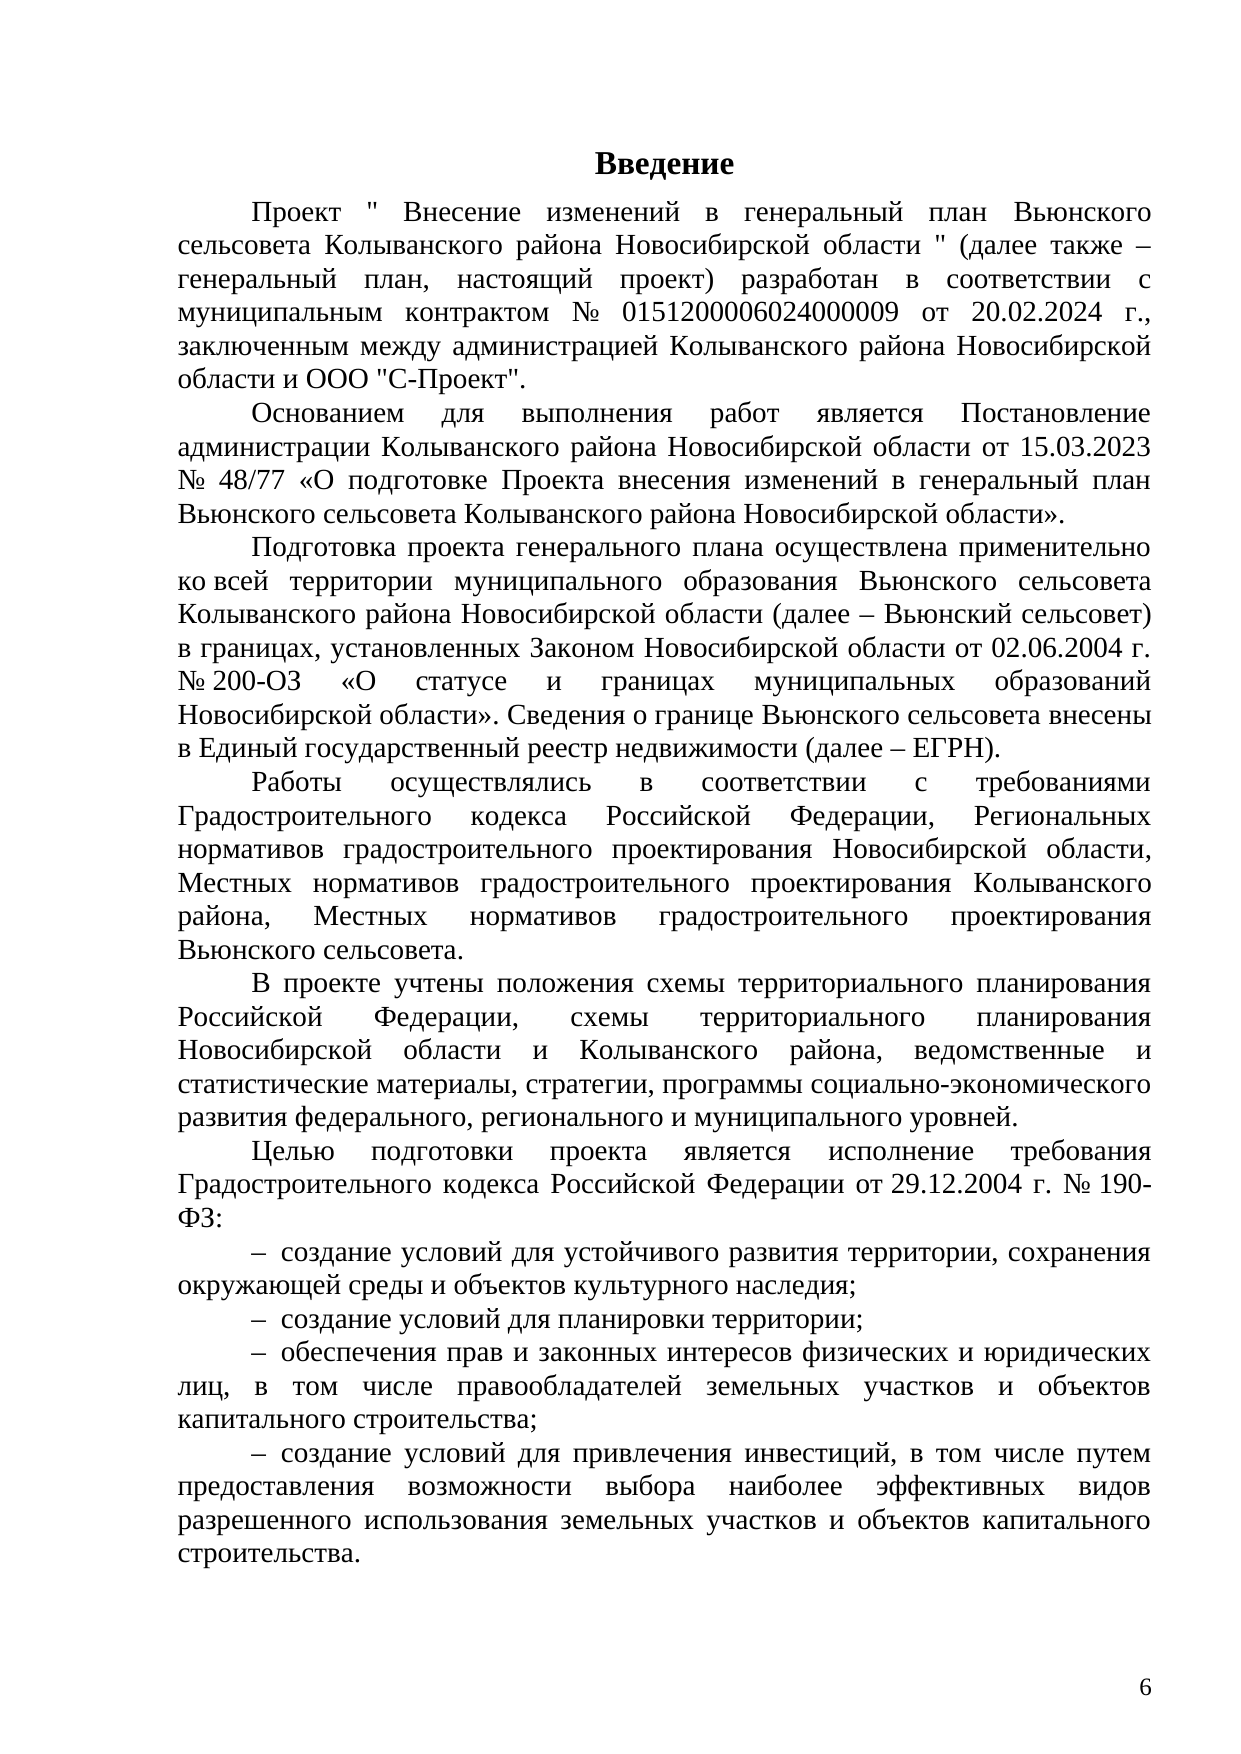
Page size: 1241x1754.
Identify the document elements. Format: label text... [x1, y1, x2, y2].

text Работы осуществлялись в соответствии с требованиями Градостроительного кодекса Российской Федерации, Региональных нормативов градостроительного проектирования Новосибирской области, Местных нормативов градостроительного проектирования Колыванского района, Местных нормативов градостроительного проектирования Вьюнского сельсовета. [177, 764, 1152, 965]
text Проект " Внесение изменений в генеральный план Вьюнского сельсовета Колыванского района Новосибирской области " (далее также – генеральный план, настоящий проект) разработан в соответствии с муниципальным контрактом № 0151200006024000009 от 20.02.2024 г., заключенным между администрацией Колыванского района Новосибирской области и ООО "С-Проект". [177, 194, 1152, 395]
text Основанием для выполнения работ является Постановление администрации Колыванского района Новосибирской области от 15.03.2023 № 48/77 «О подготовке Проекта внесения изменений в генеральный план Вьюнского сельсовета Колыванского района Новосибирской области». [177, 395, 1152, 529]
list создание условий для планировки территории; [177, 1301, 1152, 1334]
text В проекте учтены положения схемы территориального планирования Российской Федерации, схемы территориального планирования Новосибирской области и Колыванского района, ведомственные и статистические материалы, стратегии, программы социально-экономического развития федерального, регионального и муниципального уровней. [177, 965, 1152, 1133]
list создание условий для устойчивого развития территории, сохранения окружающей среды и объектов культурного наследия; [177, 1234, 1152, 1301]
list обеспечения прав и законных интересов физических и юридических лиц, в том числе правообладателей земельных участков и объектов капитального строительства; [177, 1334, 1152, 1435]
list создание условий для привлечения инвестиций, в том числе путем предоставления возможности выбора наиболее эффективных видов разрешенного использования земельных участков и объектов капитального строительства. [177, 1435, 1152, 1569]
text Целью подготовки проекта является исполнение требования Градостроительного кодекса Российской Федерации от 29.12.2004 г. № 190-ФЗ: [177, 1133, 1152, 1234]
text Введение [177, 143, 1152, 181]
text Подготовка проекта генерального плана осуществлена применительно ко всей территории муниципального образования Вьюнского сельсовета Колыванского района Новосибирской области (далее – Вьюнский сельсовет) в границах, установленных Законом Новосибирской области от 02.06.2004 г. № 200-ОЗ «О статусе и границах муниципальных образований Новосибирской области». Сведения о границе Вьюнского сельсовета внесены в Единый государственный реестр недвижимости (далее – ЕГРН). [177, 529, 1152, 764]
